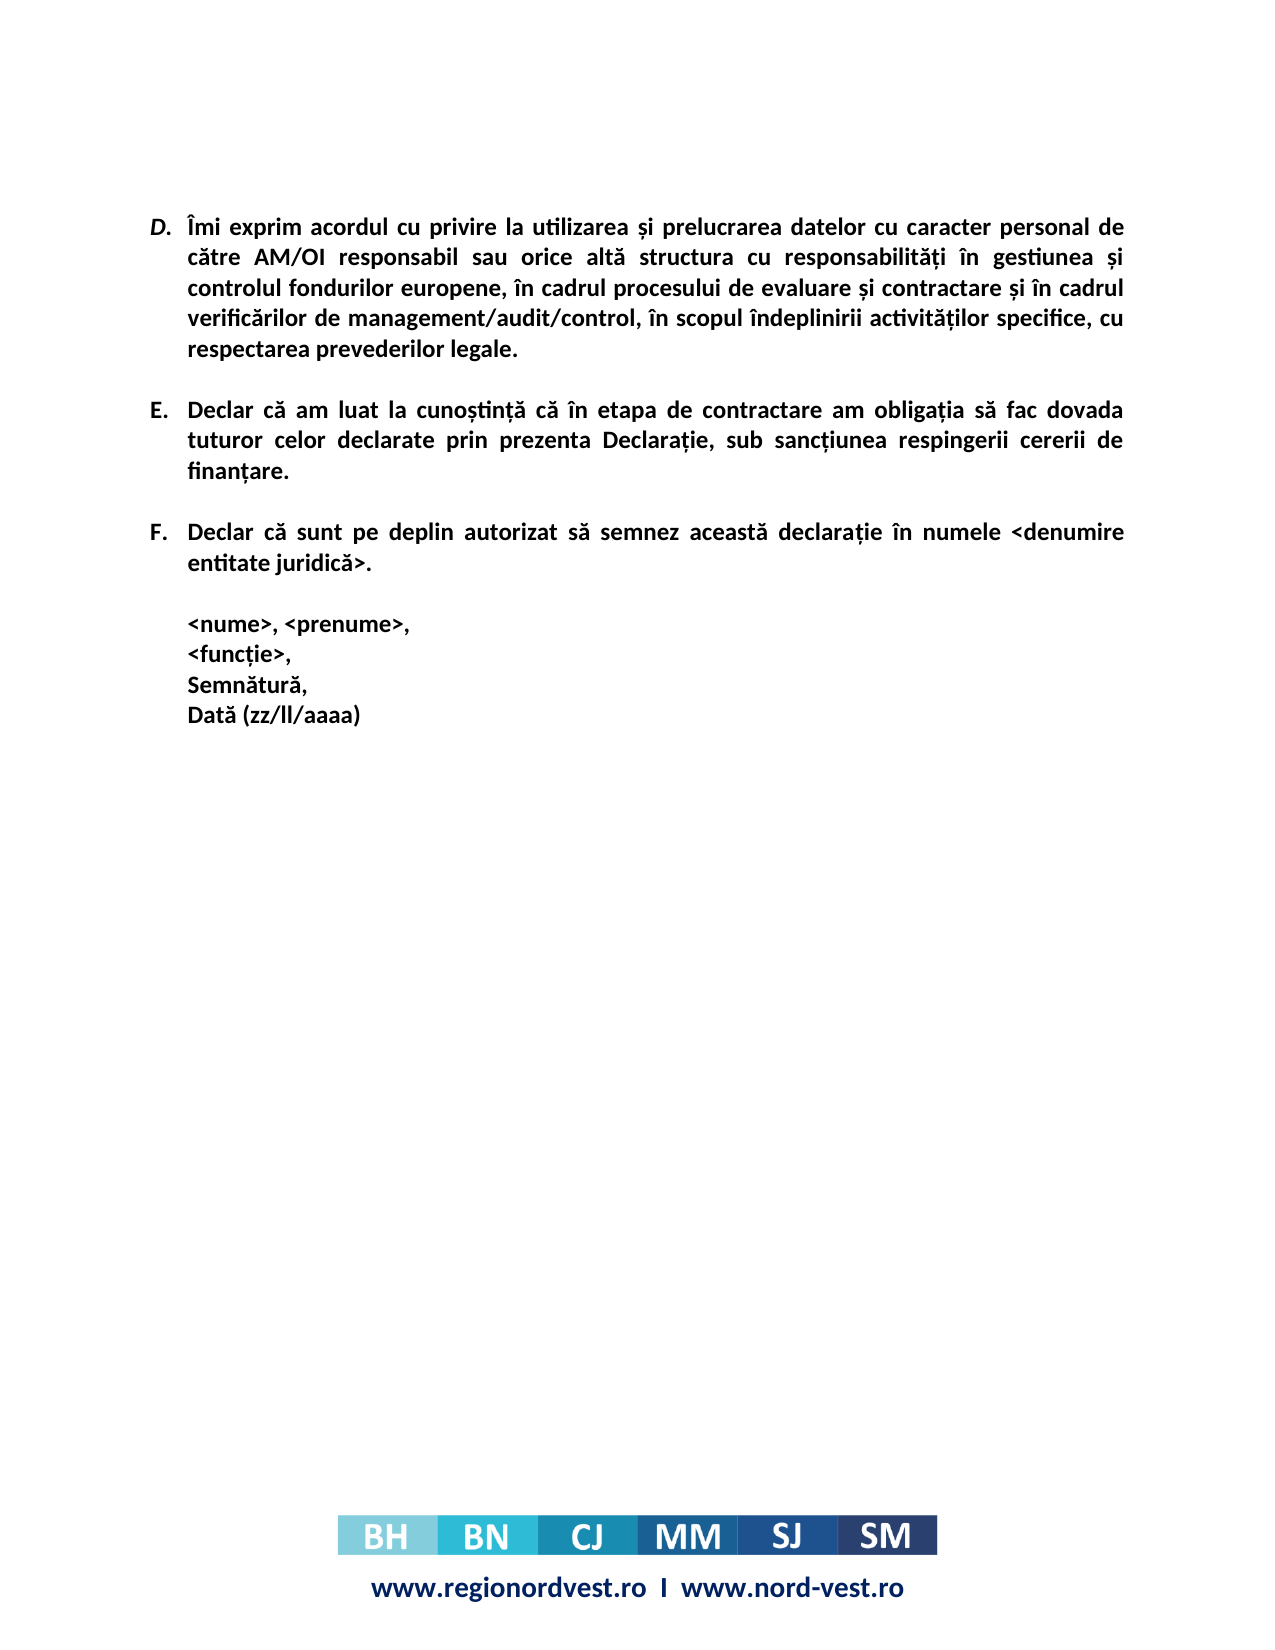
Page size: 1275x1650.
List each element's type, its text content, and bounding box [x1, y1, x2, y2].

list <nume>, <prenume>, [187, 608, 1125, 638]
list Îmi exprim acordul cu privire la utilizarea şi prelucrarea datelor cu caracter personal de către AM/OI responsabil sau orice altă structura cu responsabilități în gestiunea și controlul fondurilor europene, în cadrul procesului de evaluare și contractare și în cadrul verificărilor de management/audit/control, în scopul îndeplinirii activităților specifice, cu respectarea prevederilor legale. [150, 211, 1125, 364]
picture [337, 1515, 938, 1555]
list Semnătură, [187, 669, 1125, 699]
list Declar că sunt pe deplin autorizat să semnez această declaraţie în numele <denumire entitate juridică>. [150, 516, 1125, 577]
list <funcție>, [187, 638, 1125, 669]
list Dată (zz/ll/aaaa) [187, 699, 1125, 730]
list Declar că am luat la cunoștință că în etapa de contractare am obligația să fac dovada tuturor celor declarate prin prezenta Declarație, sub sancțiunea respingerii cererii de finanțare. [150, 394, 1125, 486]
